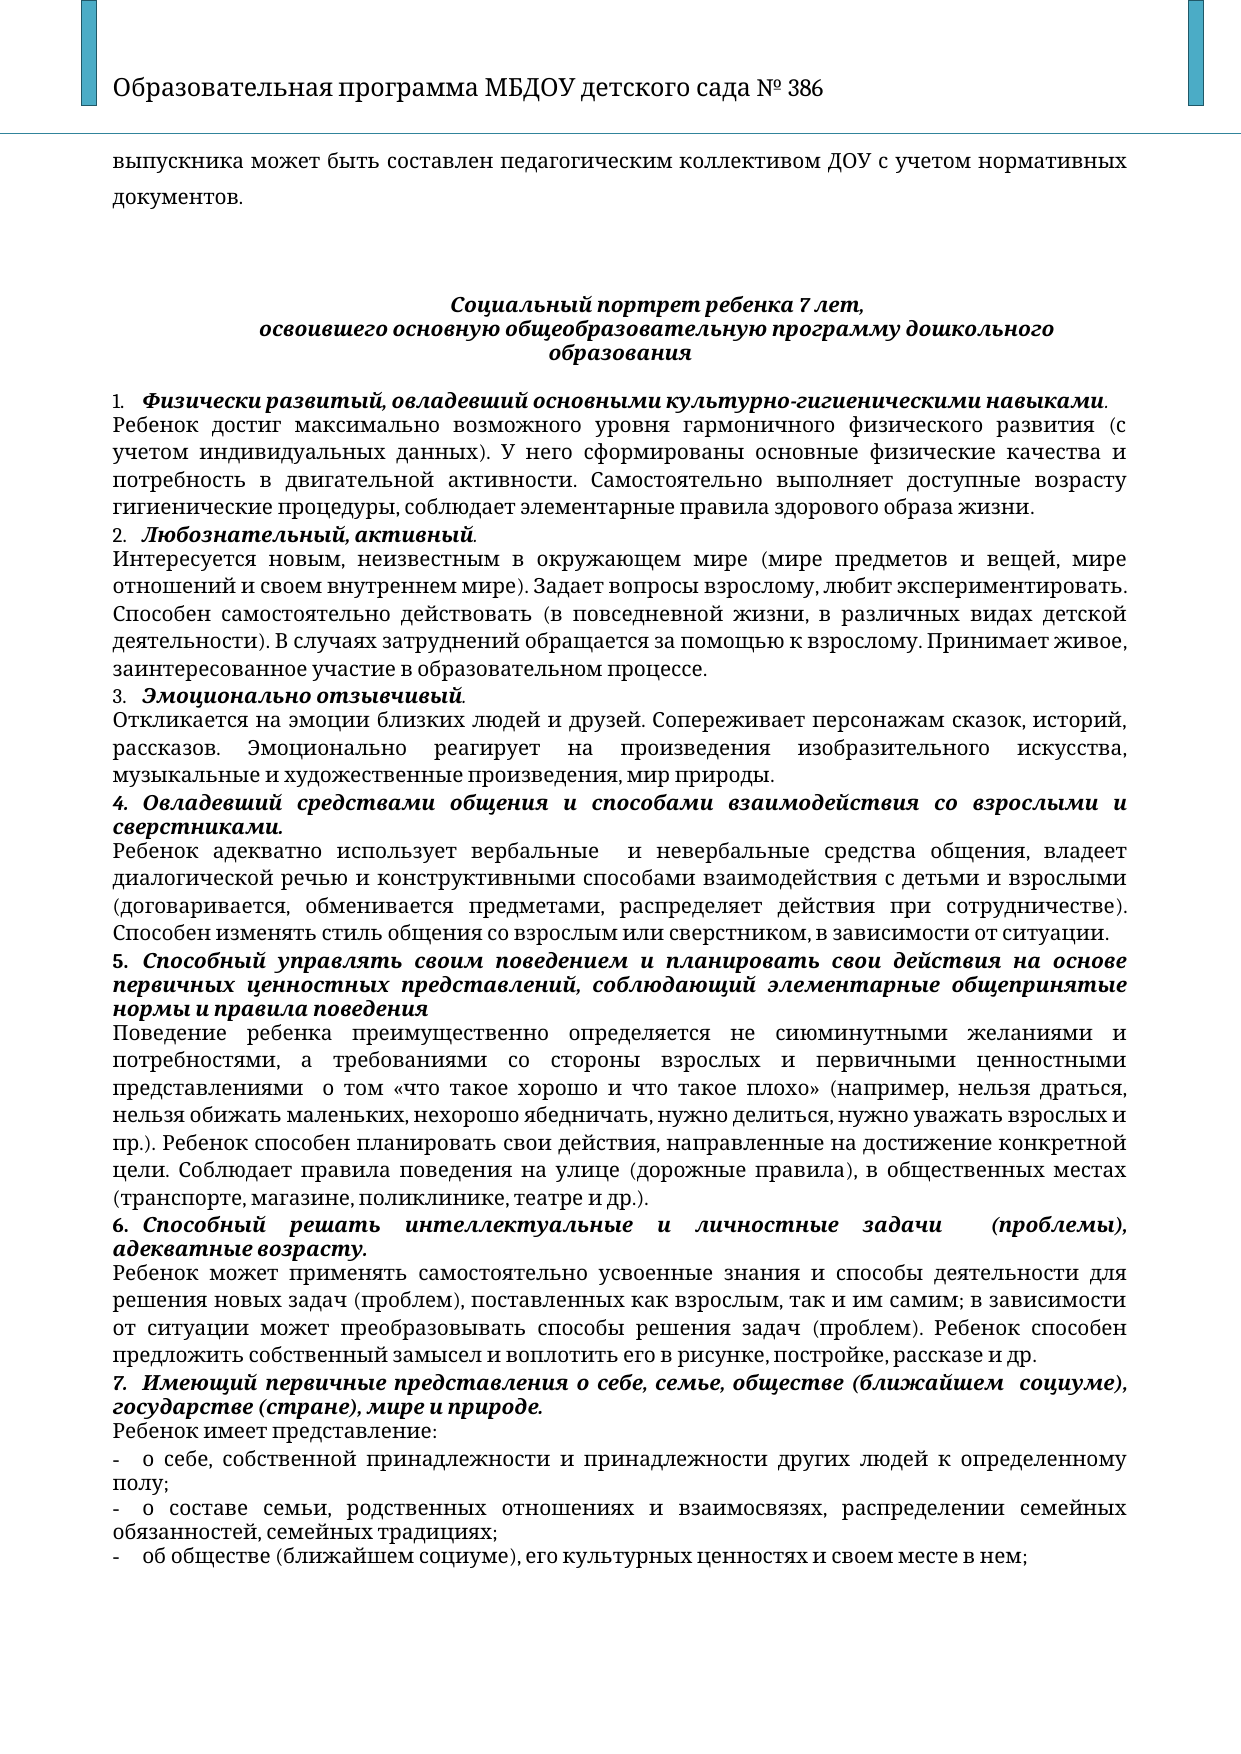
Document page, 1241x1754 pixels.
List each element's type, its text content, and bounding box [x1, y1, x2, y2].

list Любознательный, активный. [112, 523, 1128, 547]
list Интересуется новым, неизвестным в окружающем мире (мире предметов и вещей, мире отношений и своем внутреннем мире). Задает вопросы взрослому, любит экспериментировать. Способен самостоятельно действовать (в повседневной жизни, в различных видах детской деятельности). В случаях затруднений обращается за помощью к взрослому. Принимает живое, заинтересованное участие в образовательном процессе. [112, 547, 1128, 681]
list Ребенок достиг максимально возможного уровня гармоничного физического развития (с учетом индивидуальных данных). У него сформированы основные физические качества и потребность в двигательной активности. Самостоятельно выполняет доступные возрасту гигиенические процедуры, соблюдает элементарные правила здорового образа жизни. [112, 413, 1128, 520]
list Ребенок адекватно использует вербальные и невербальные средства общения, владеет диалогической речью и конструктивными способами взаимодействия с детьми и взрослыми (договаривается, обменивается предметами, распределяет действия при сотрудничестве). Способен изменять стиль общения со взрослым или сверстником, в зависимости от ситуации. [112, 839, 1128, 946]
list об обществе (ближайшем социуме), его культурных ценностях и своем месте в нем; [112, 1544, 1128, 1569]
list Эмоционально отзывчивый. [112, 685, 1128, 709]
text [112, 150, 1128, 210]
list о себе, собственной принадлежности и принадлежности других людей к определенному полу; [112, 1447, 1128, 1496]
list Способный управлять своим поведением и планировать свои действия на основе первичных ценностных представлений, соблюдающий элементарные общепринятые нормы и правила поведения [112, 949, 1128, 1021]
list Ребенок имеет представление: [112, 1419, 1128, 1443]
list Откликается на эмоции близких людей и друзей. Сопереживает персонажам сказок, историй, рассказов. Эмоционально реагирует на произведения изобразительного искусства, музыкальные и художественные произведения, мир природы. [112, 709, 1128, 788]
text освоившего основную общеобразовательную программу дошкольного образования [112, 318, 1128, 366]
list Способный решать интеллектуальные и личностные задачи (проблемы), адекватные возрасту. [112, 1214, 1128, 1262]
list Ребенок может применять самостоятельно усвоенные знания и способы деятельности для решения новых задач (проблем), поставленных как взрослым, так и им самим; в зависимости от ситуации может преобразовывать способы решения задач (проблем). Ребенок способен предложить собственный замысел и воплотить его в рисунке, постройке, рассказе и др. [112, 1262, 1128, 1368]
list Имеющий первичные представления о себе, семье, обществе (ближайшем социуме), государстве (стране), мире и природе. [112, 1372, 1128, 1419]
text Социальный портрет ребенка 7 лет, [112, 294, 1128, 318]
list Поведение ребенка преимущественно определяется не сиюминутными желаниями и потребностями, а требованиями со стороны взрослых и первичными ценностными представлениями о том «что такое хорошо и что такое плохо» (например, нельзя драться, нельзя обижать маленьких, нехорошо ябедничать, нужно делиться, нужно уважать взрослых и пр.). Ребенок способен планировать свои действия, направленные на достижение конкретной цели. Соблюдает правила поведения на улице (дорожные правила), в общественных местах (транспорте, магазине, поликлинике, театре и др.). [112, 1021, 1128, 1210]
list о составе семьи, родственных отношениях и взаимосвязях, распределении семейных обязанностей, семейных традициях; [112, 1496, 1128, 1544]
list Овладевший средствами общения и способами взаимодействия со взрослыми и сверстниками. [112, 791, 1128, 839]
list Физически развитый, овладевший основными культурно-гигиеническими навыками. [112, 389, 1128, 413]
